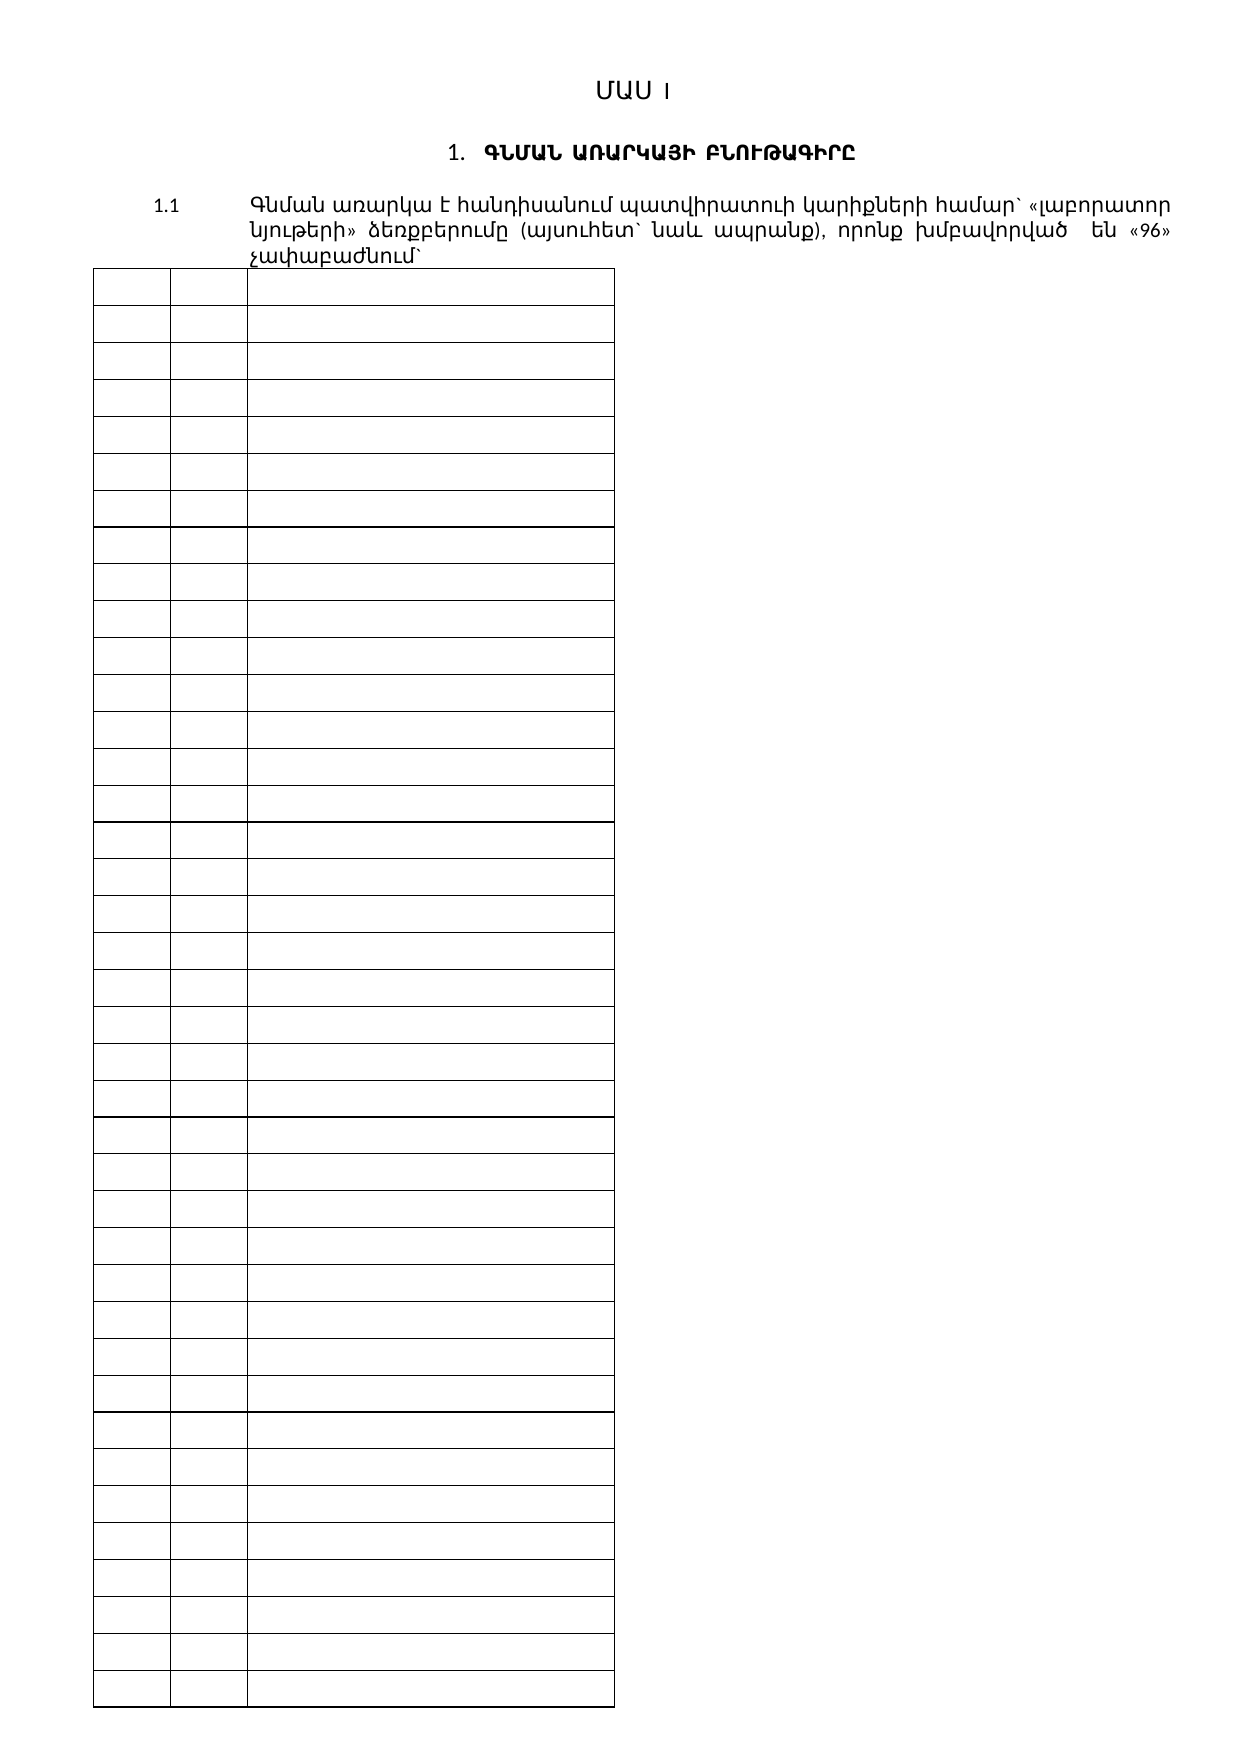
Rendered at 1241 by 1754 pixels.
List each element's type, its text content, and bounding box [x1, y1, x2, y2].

subtitle Գնման առարկա է հանդիսանում պատվիրատուի կարիքների համար` «լաբորատոր նյութերի» ձեռքբերումը (այսուհետ` նաև ապրանք), որոնք խմբավորված են «96» չափաբաժնում` [153, 192, 1171, 268]
text ՄԱՍ I [94, 75, 1171, 106]
list ԳՆՄԱՆ ԱՌԱՐԿԱՅԻ ԲՆՈՒԹԱԳԻՐԸ [131, 136, 1171, 167]
